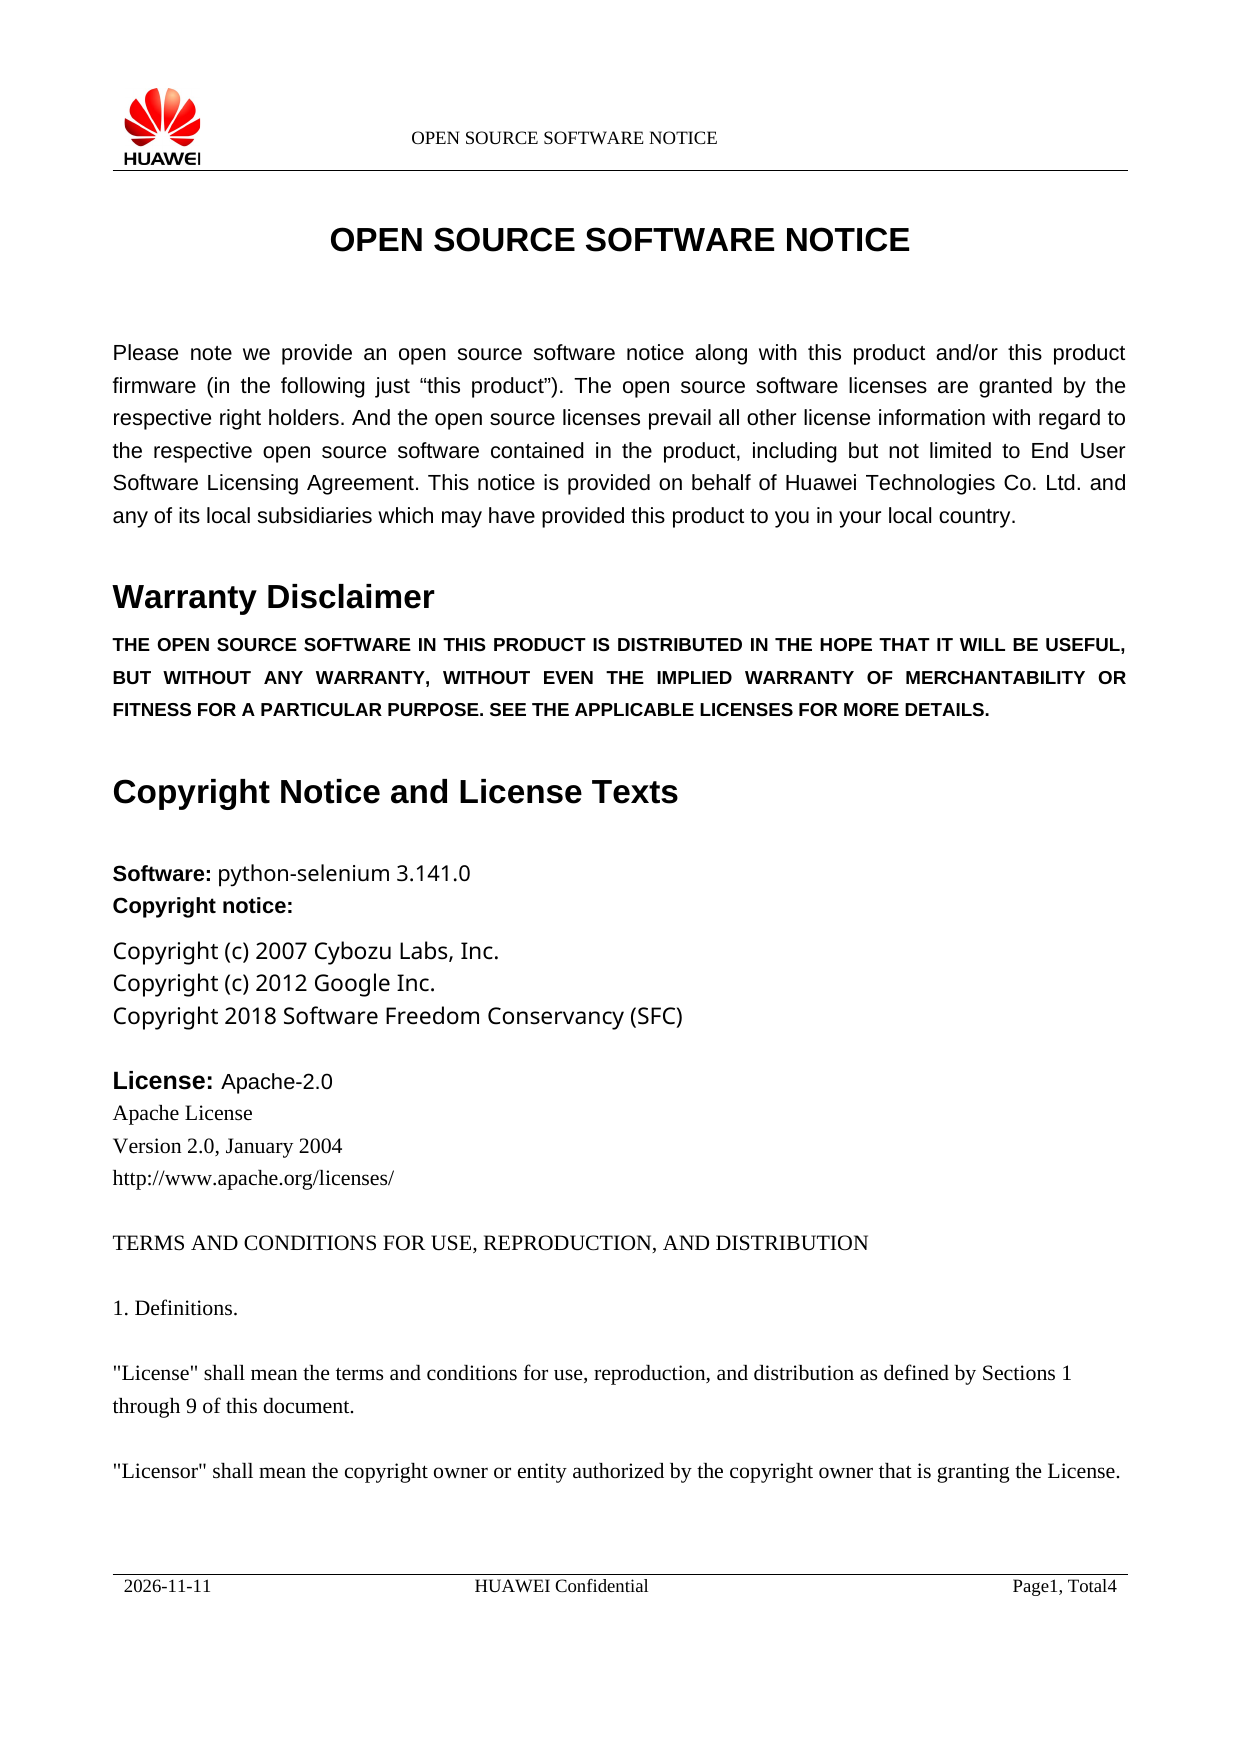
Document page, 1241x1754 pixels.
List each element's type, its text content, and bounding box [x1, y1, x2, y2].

picture [124, 88, 201, 165]
text "License" shall mean the terms and conditions for use, reproduction, and distribution as defined by Sections 1 through 9 of this document. [112, 1356, 1128, 1421]
text Copyright notice: [112, 889, 1128, 921]
text "Licensor" shall mean the copyright owner or entity authorized by the copyright owner that is granting the License. [112, 1454, 1128, 1486]
text License: Apache-2.0 [112, 1064, 1128, 1096]
text Warranty Disclaimer [112, 564, 1128, 629]
text http://www.apache.org/licenses/ [112, 1161, 1128, 1194]
text Copyright (c) 2012 Google Inc. [112, 966, 1128, 999]
text Please note we provide an open source software notice along with this product and/or this product firmware (in the following just “this product”). The open source software licenses are granted by the respective right holders. And the open source licenses prevail all other license information with regard to the respective open source software contained in the product, including but not limited to End User Software Licensing Agreement. This notice is provided on behalf of Huawei Technologies Co. Ltd. and any of its local subsidiaries which may have provided this product to you in your local country. [112, 336, 1128, 531]
text TERMS AND CONDITIONS FOR USE, REPRODUCTION, AND DISTRIBUTION [112, 1226, 1128, 1259]
title Software: python-selenium 3.141.0 [112, 856, 1128, 889]
text OPEN SOURCE SOFTWARE NOTICE [112, 206, 1128, 271]
text The open source software in this product is distributed in the hope that it will be useful, but WITHOUT ANY WARRANTY, without even the implied warranty of MERCHANTABILITY or FITNESS FOR A PARTICULAR PURPOSE. See the applicable licenses for more details. [112, 629, 1128, 726]
text Apache License [112, 1096, 1128, 1129]
text Copyright 2018 Software Freedom Conservancy (SFC) [112, 999, 1128, 1031]
text Copyright (c) 2007 Cybozu Labs, Inc. [112, 934, 1128, 966]
text Copyright Notice and License Texts [112, 759, 1128, 824]
text 1. Definitions. [112, 1291, 1128, 1324]
text Version 2.0, January 2004 [112, 1129, 1128, 1161]
